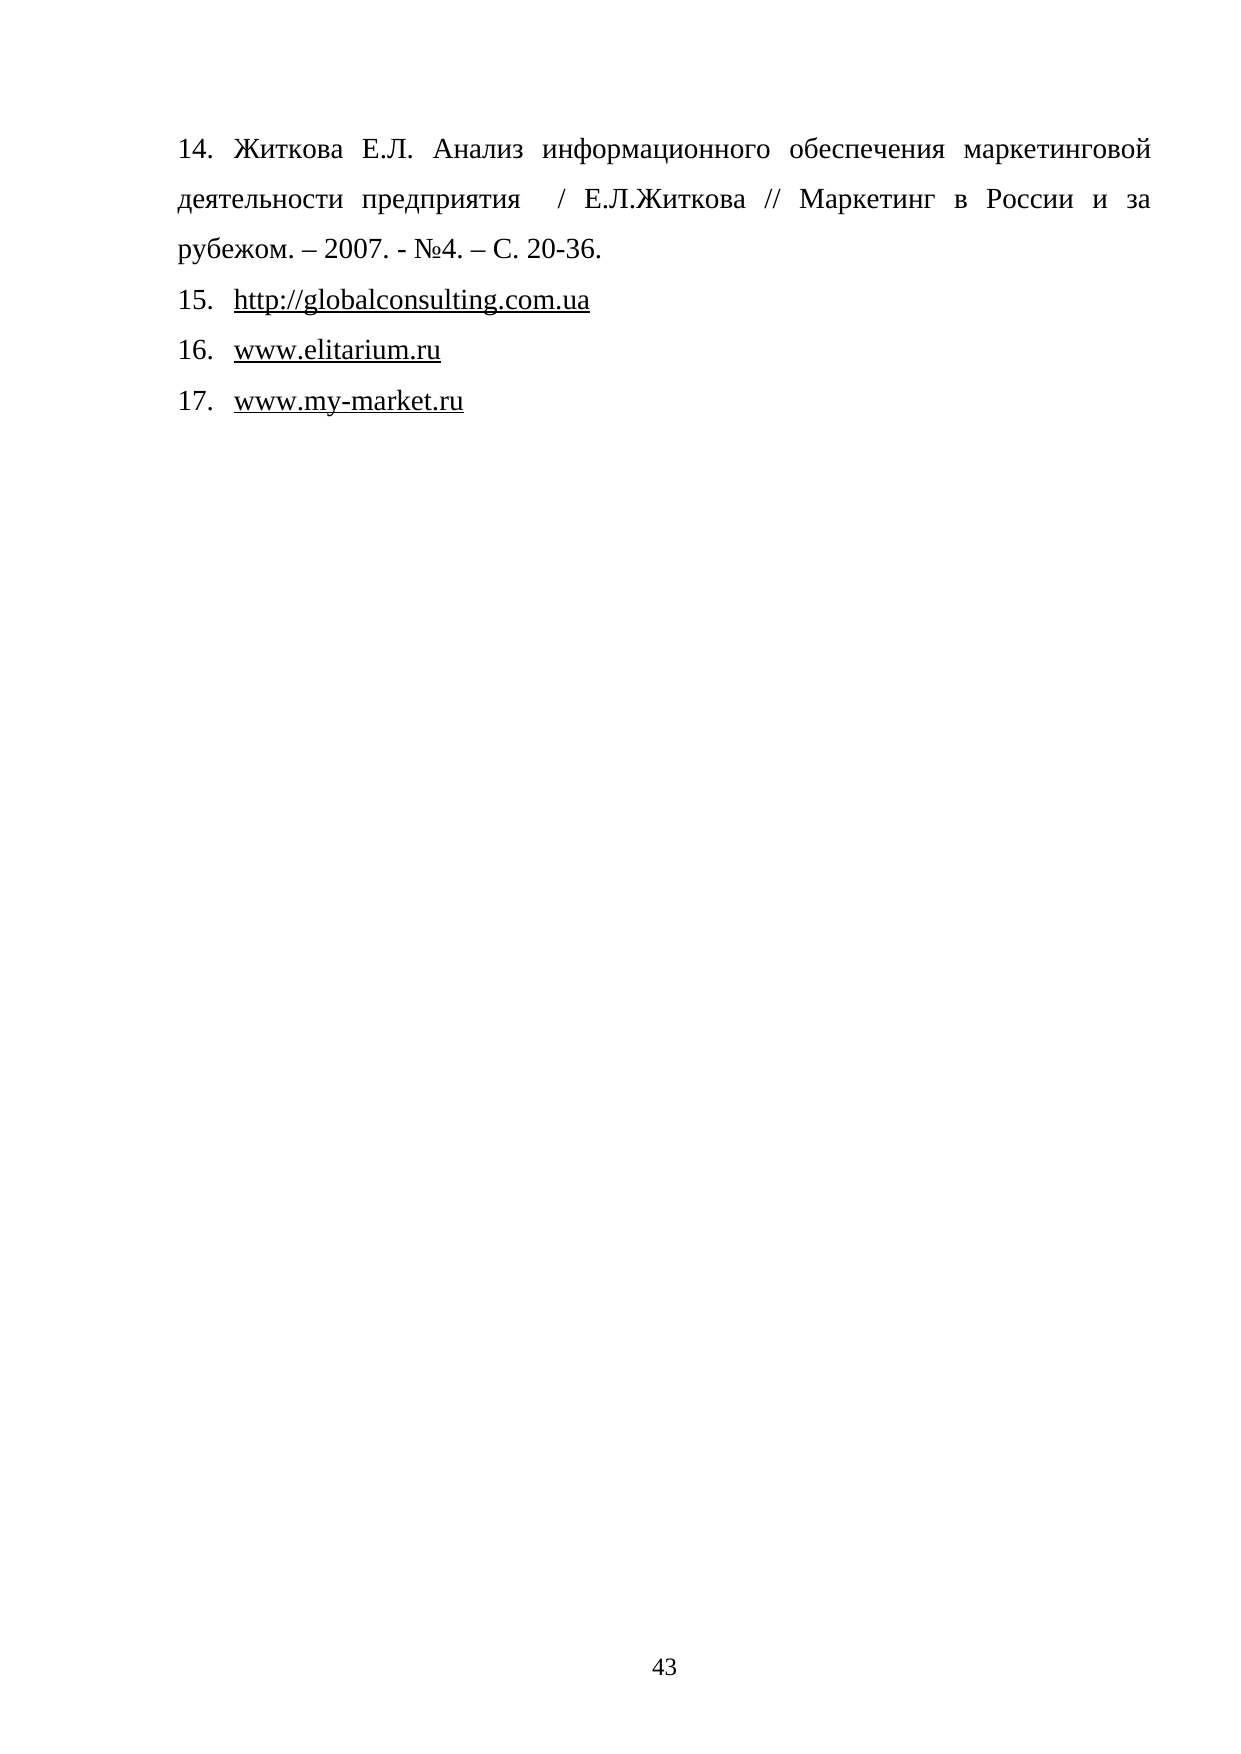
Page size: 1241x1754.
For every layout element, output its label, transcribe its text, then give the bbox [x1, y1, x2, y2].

list www.my-market.ru [177, 383, 1152, 416]
list http://globalconsulting.com.ua [177, 282, 1152, 316]
list www.elitarium.ru [177, 332, 1152, 366]
list Житкова Е.Л. Анализ информационного обеспечения маркетинговой деятельности предприятия / Е.Л.Житкова // Маркетинг в России и за рубежом. – 2007. - №4. – С. 20-36. [177, 131, 1152, 265]
